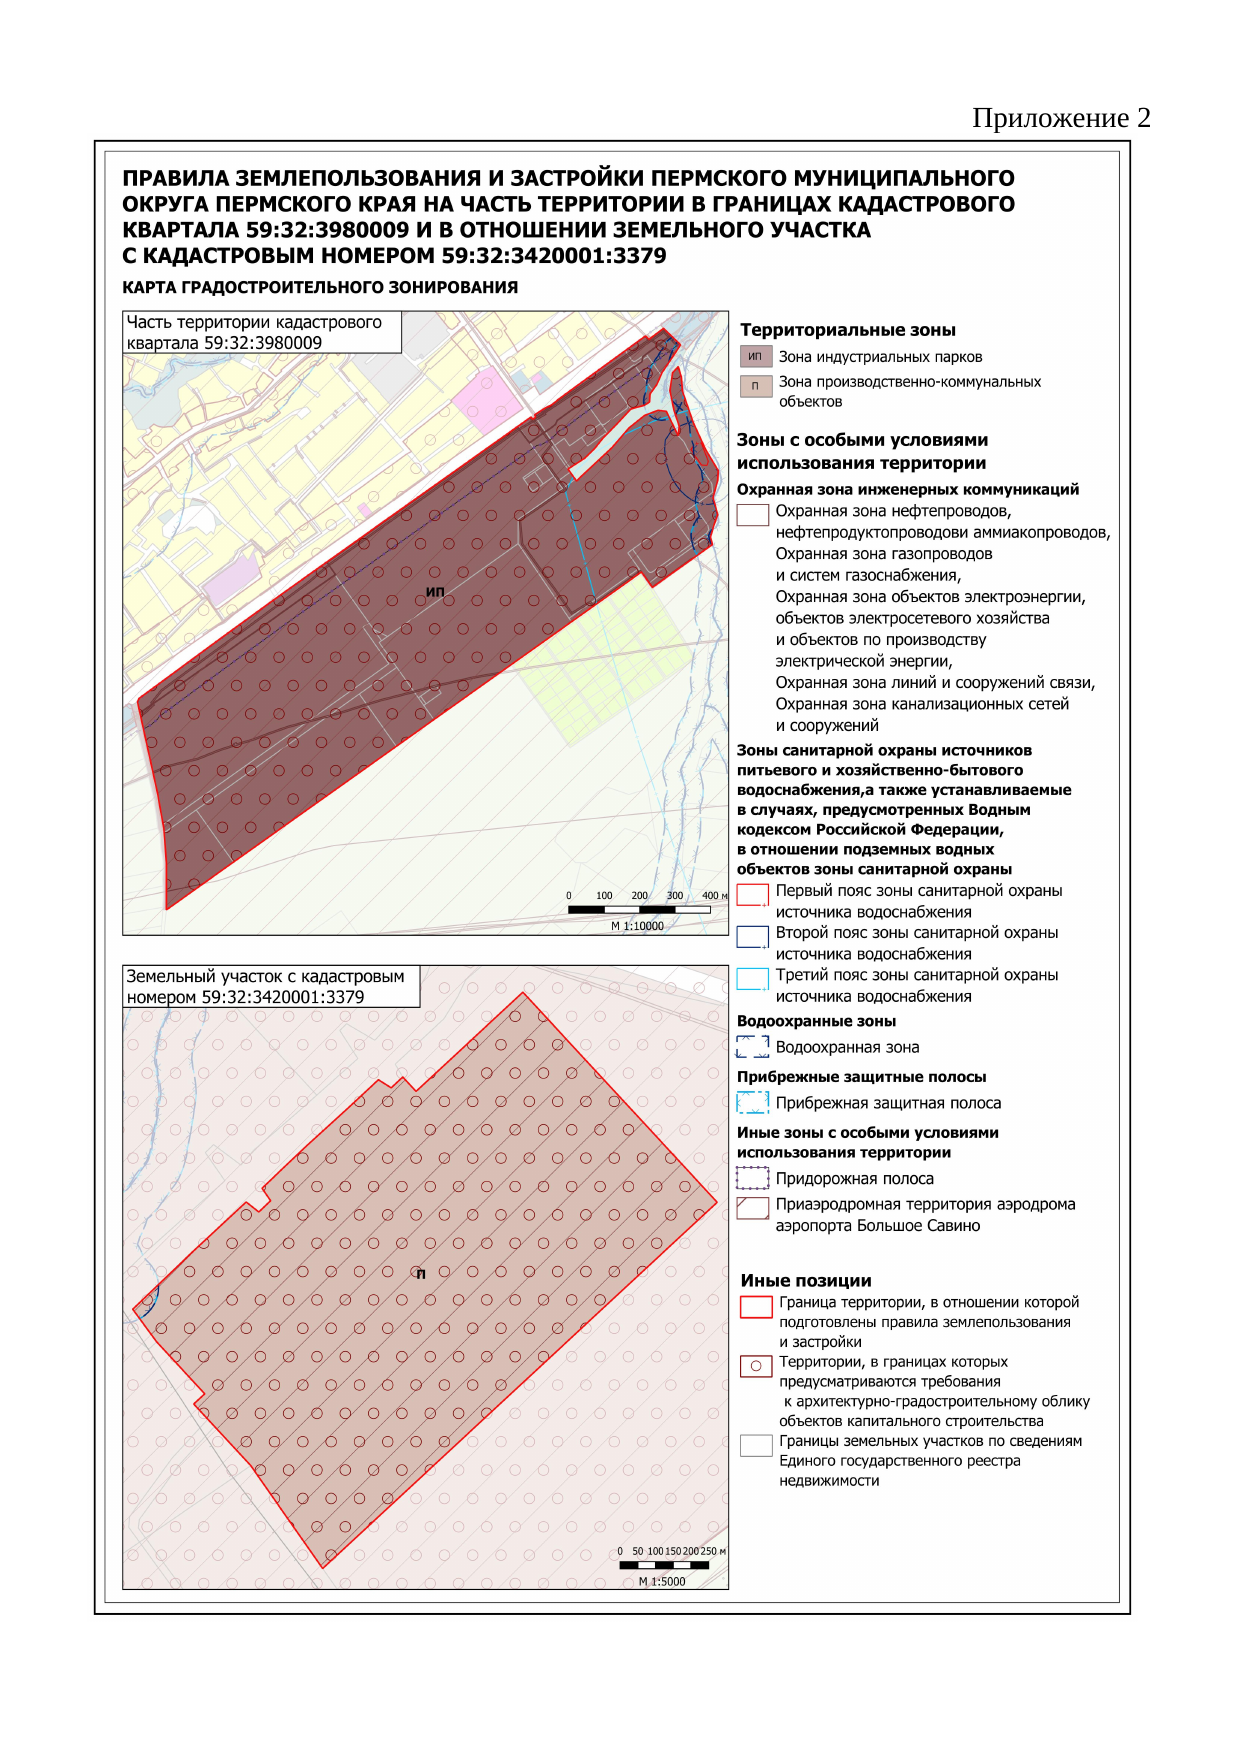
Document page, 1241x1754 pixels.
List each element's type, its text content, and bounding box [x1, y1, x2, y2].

picture [87, 133, 1138, 1622]
text Приложение 2 [74, 100, 1152, 134]
